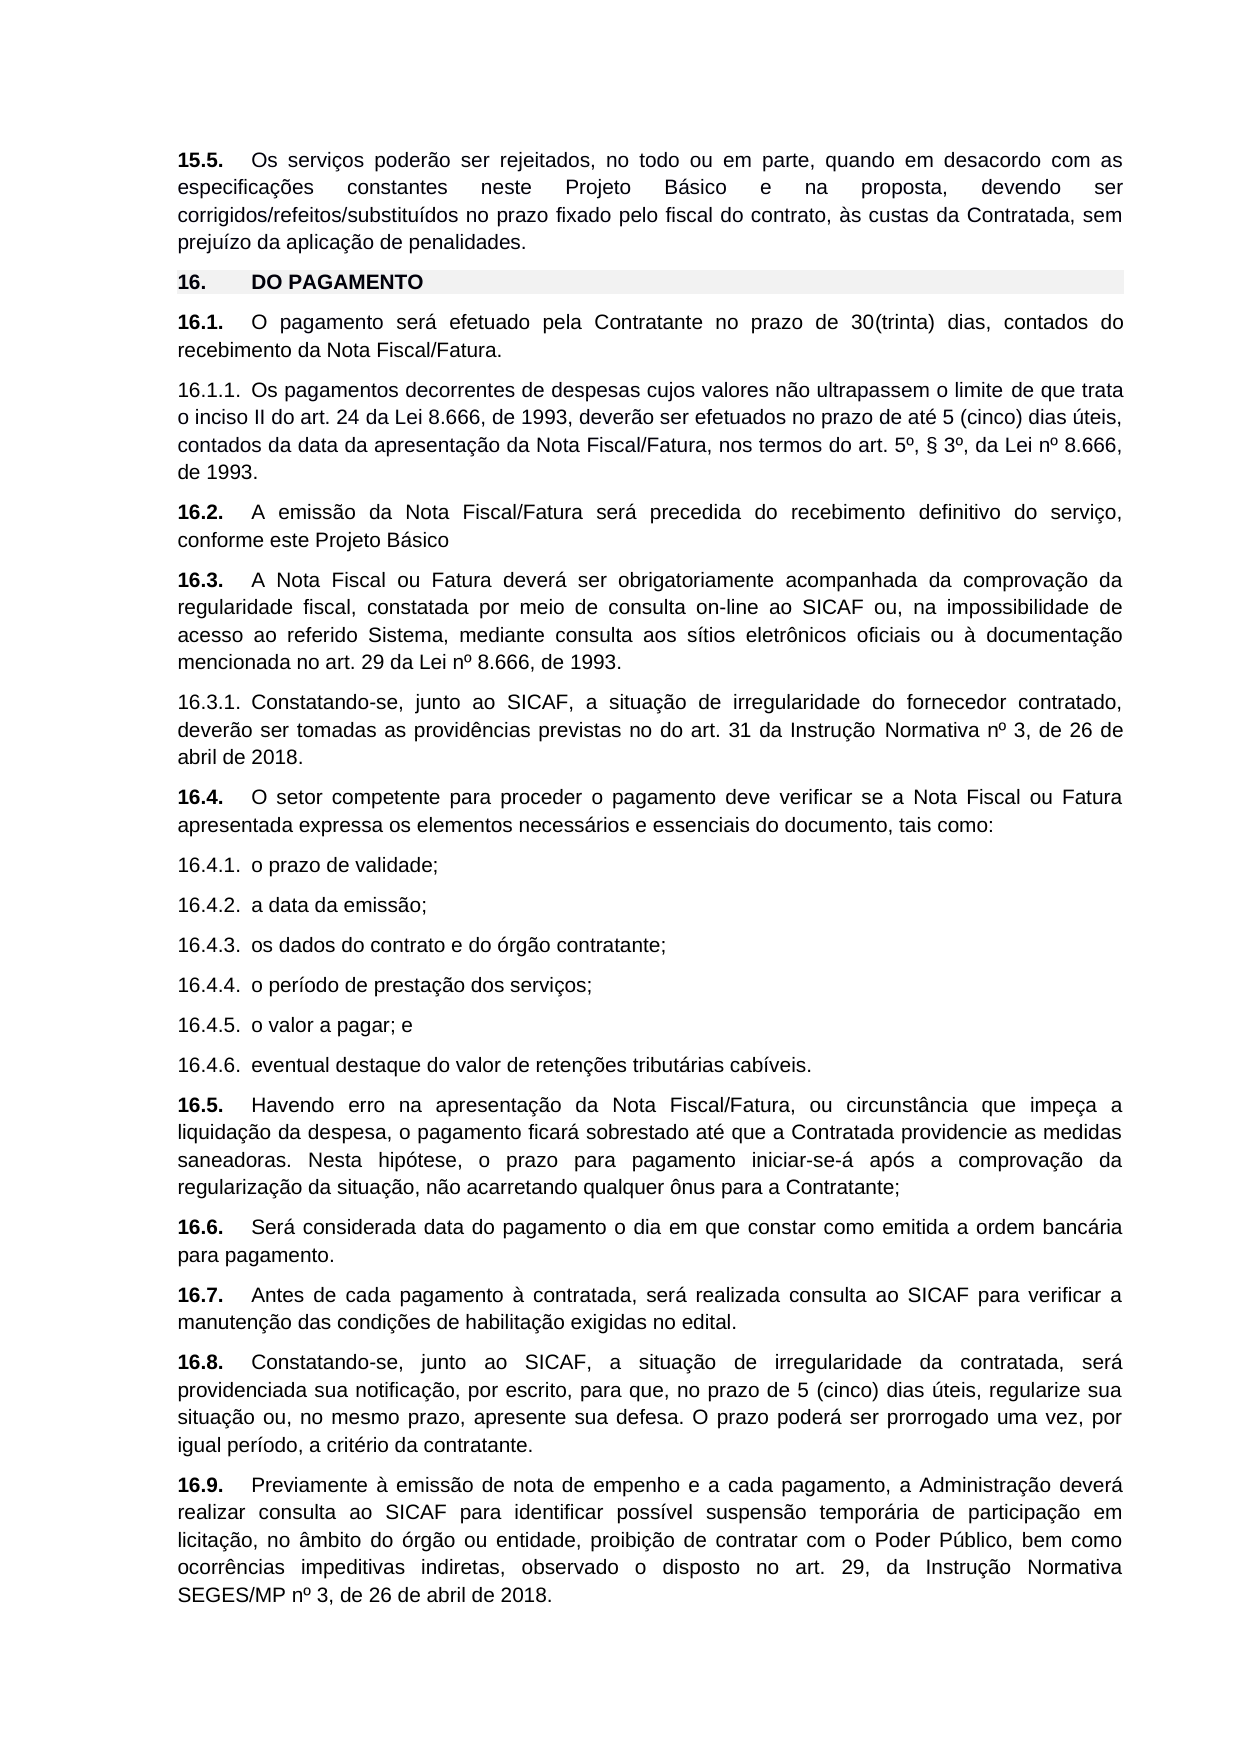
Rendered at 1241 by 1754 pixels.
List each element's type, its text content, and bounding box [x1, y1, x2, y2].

list eventual destaque do valor de retenções tributárias cabíveis. [177, 1053, 1124, 1077]
list Antes de cada pagamento à contratada, será realizada consulta ao SICAF para verificar a manutenção das condições de habilitação exigidas no edital. [177, 1283, 1124, 1334]
list o valor a pagar; e [177, 1013, 1124, 1037]
list DO PAGAMENTO [177, 270, 1124, 294]
list o período de prestação dos serviços; [177, 973, 1124, 997]
list Os serviços poderão ser rejeitados, no todo ou em parte, quando em desacordo com as especificações constantes neste Projeto Básico e na proposta, devendo ser corrigidos/refeitos/substituídos no prazo fixado pelo fiscal do contrato, às custas da Contratada, sem prejuízo da aplicação de penalidades. [177, 148, 1124, 254]
list Previamente à emissão de nota de empenho e a cada pagamento, a Administração deverá realizar consulta ao SICAF para identificar possível suspensão temporária de participação em licitação, no âmbito do órgão ou entidade, proibição de contratar com o Poder Público, bem como ocorrências impeditivas indiretas, observado o disposto no art. 29, da Instrução Normativa SEGES/MP nº 3, de 26 de abril de 2018. [177, 1473, 1124, 1607]
list a data da emissão; [177, 893, 1124, 917]
list Os pagamentos decorrentes de despesas cujos valores não ultrapassem o limite de que trata o inciso II do art. 24 da Lei 8.666, de 1993, deverão ser efetuados no prazo de até 5 (cinco) dias úteis, contados da data da apresentação da Nota Fiscal/Fatura, nos termos do art. 5º, § 3º, da Lei nº 8.666, de 1993. [177, 378, 1124, 484]
list os dados do contrato e do órgão contratante; [177, 933, 1124, 957]
list O pagamento será efetuado pela Contratante no prazo de 30(trinta) dias, contados do recebimento da Nota Fiscal/Fatura. [177, 310, 1124, 362]
list O setor competente para proceder o pagamento deve verificar se a Nota Fiscal ou Fatura apresentada expressa os elementos necessários e essenciais do documento, tais como: [177, 785, 1124, 837]
list Será considerada data do pagamento o dia em que constar como emitida a ordem bancária para pagamento. [177, 1215, 1124, 1267]
list Havendo erro na apresentação da Nota Fiscal/Fatura, ou circunstância que impeça a liquidação da despesa, o pagamento ficará sobrestado até que a Contratada providencie as medidas saneadoras. Nesta hipótese, o prazo para pagamento iniciar-se-á após a comprovação da regularização da situação, não acarretando qualquer ônus para a Contratante; [177, 1093, 1124, 1199]
list Constatando-se, junto ao SICAF, a situação de irregularidade do fornecedor contratado, deverão ser tomadas as providências previstas no do art. 31 da Instrução Normativa nº 3, de 26 de abril de 2018. [177, 690, 1124, 769]
list A emissão da Nota Fiscal/Fatura será precedida do recebimento definitivo do serviço, conforme este Projeto Básico [177, 500, 1124, 552]
list Constatando-se, junto ao SICAF, a situação de irregularidade da contratada, será providenciada sua notificação, por escrito, para que, no prazo de 5 (cinco) dias úteis, regularize sua situação ou, no mesmo prazo, apresente sua defesa. O prazo poderá ser prorrogado uma vez, por igual período, a critério da contratante. [177, 1350, 1124, 1457]
list A Nota Fiscal ou Fatura deverá ser obrigatoriamente acompanhada da comprovação da regularidade fiscal, constatada por meio de consulta on-line ao SICAF ou, na impossibilidade de acesso ao referido Sistema, mediante consulta aos sítios eletrônicos oficiais ou à documentação mencionada no art. 29 da Lei nº 8.666, de 1993. [177, 568, 1124, 674]
list o prazo de validade; [177, 853, 1124, 877]
